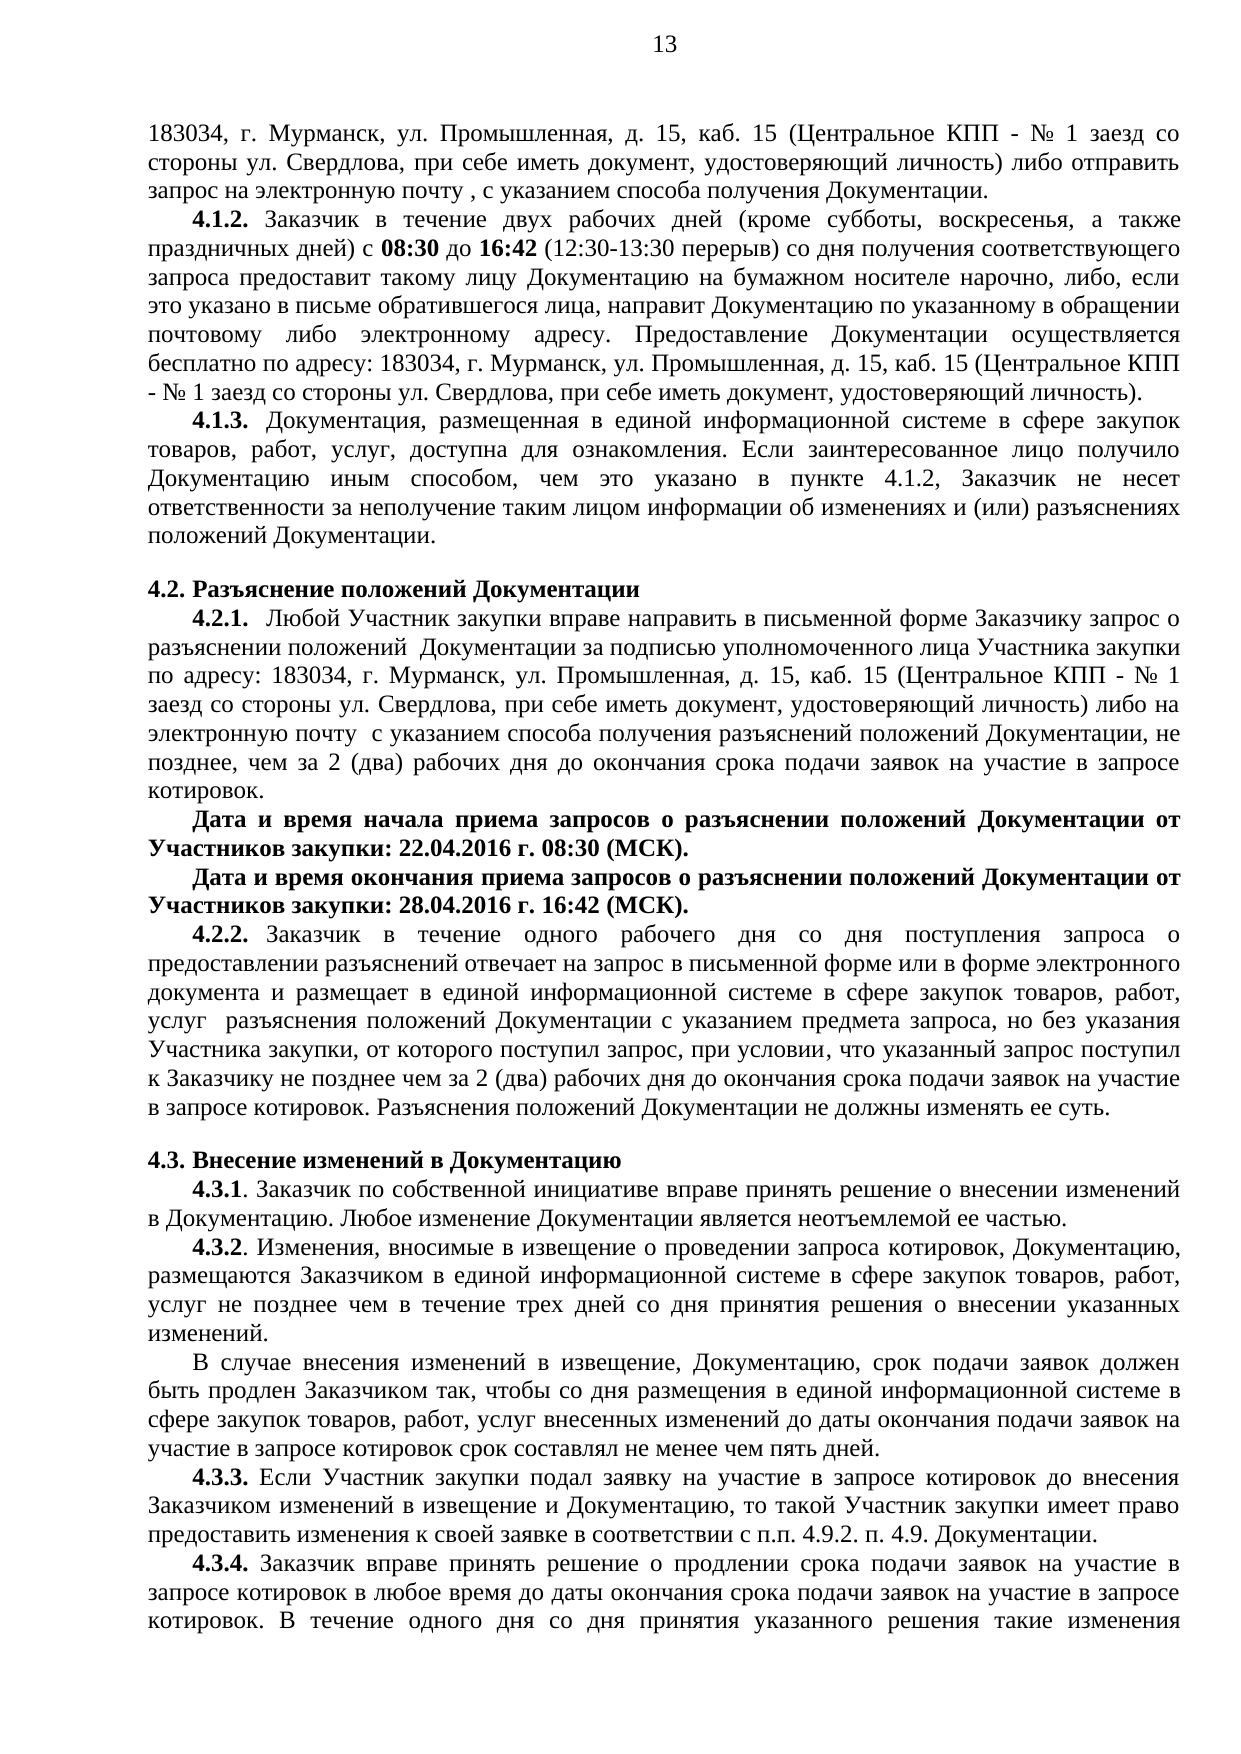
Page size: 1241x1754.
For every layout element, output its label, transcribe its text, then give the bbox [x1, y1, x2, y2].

text 4.3.1. Заказчик по собственной инициативе вправе принять решение о внесении изменений в Документацию. Любое изменение Документации является неотъемлемой ее частью. [148, 1174, 1181, 1232]
text 4.2.2. Заказчик в течение одного рабочего дня со дня поступления запроса о предоставлении разъяснений отвечает на запрос в письменной форме или в форме электронного документа и размещает в единой информационной системе в сфере закупок товаров, работ, услуг разъяснения положений Документации с указанием предмета запроса, но без указания Участника закупки, от которого поступил запрос, при условии, что указанный запрос поступил к Заказчику не позднее чем за 2 (два) рабочих дня до окончания срока подачи заявок на участие в запросе котировок. Разъяснения положений Документации не должны изменять ее суть. [148, 919, 1181, 1121]
text 4.3.3. Если Участник закупки подал заявку на участие в запросе котировок до внесения Заказчиком изменений в извещение и Документацию, то такой Участник закупки имеет право предоставить изменения к своей заявке в соответствии с п.п. 4.9.2. п. 4.9. Документации. [148, 1462, 1181, 1548]
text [148, 1548, 1181, 1634]
text 4.2.1. Любой Участник закупки вправе направить в письменной форме Заказчику запрос о разъяснении положений Документации за подписью уполномоченного лица Участника закупки по адресу: 183034, г. Мурманск, ул. Промышленная, д. 15, каб. 15 (Центральное КПП - № 1 заезд со стороны ул. Свердлова, при себе иметь документ, удостоверяющий личность) либо на электронную почту с указанием способа получения разъяснений положений Документации, не позднее, чем за 2 (два) рабочих дня до окончания срока подачи заявок на участие в запросе котировок. [148, 603, 1181, 804]
text Дата и время начала приема запросов о разъяснении положений Документации от Участников закупки: 22.04.2016 г. 08:30 (МСК). [148, 804, 1181, 862]
text 4.3.2. Изменения, вносимые в извещение о проведении запроса котировок, Документацию, размещаются Заказчиком в единой информационной системе в сфере закупок товаров, работ, услуг не позднее чем в течение трех дней со дня принятия решения о внесении указанных изменений. [148, 1232, 1181, 1347]
text 4.1.3. Документация, размещенная в единой информационной системе в сфере закупок товаров, работ, услуг, доступна для ознакомления. Если заинтересованное лицо получило Документацию иным способом, чем это указано в пункте 4.1.2, Заказчик не несет ответственности за неполучение таким лицом информации об изменениях и (или) разъяснениях положений Документации. [148, 406, 1181, 549]
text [148, 118, 1181, 204]
subtitle Внесение изменений в Документацию [148, 1146, 1181, 1174]
text В случае внесения изменений в извещение, Документацию, срок подачи заявок должен быть продлен Заказчиком так, чтобы со дня размещения в единой информационной системе в сфере закупок товаров, работ, услуг внесенных изменений до даты окончания подачи заявок на участие в запросе котировок срок составлял не менее чем пять дней. [148, 1347, 1181, 1462]
subtitle Разъяснение положений Документации [148, 574, 1181, 603]
text Дата и время окончания приема запросов о разъяснении положений Документации от Участников закупки: 28.04.2016 г. 16:42 (МСК). [148, 862, 1181, 919]
text 4.1.2. Заказчик в течение двух рабочих дней (кроме субботы, воскресенья, а также праздничных дней) с 08:30 до 16:42 (12:30-13:30 перерыв) со дня получения соответствующего запроса предоставит такому лицу Документацию на бумажном носителе нарочно, либо, если это указано в письме обратившегося лица, направит Документацию по указанному в обращении почтовому либо электронному адресу. Предоставление Документации осуществляется бесплатно по адресу: 183034, г. Мурманск, ул. Промышленная, д. 15, каб. 15 (Центральное КПП - № 1 заезд со стороны ул. Свердлова, при себе иметь документ, удостоверяющий личность). [148, 204, 1181, 406]
